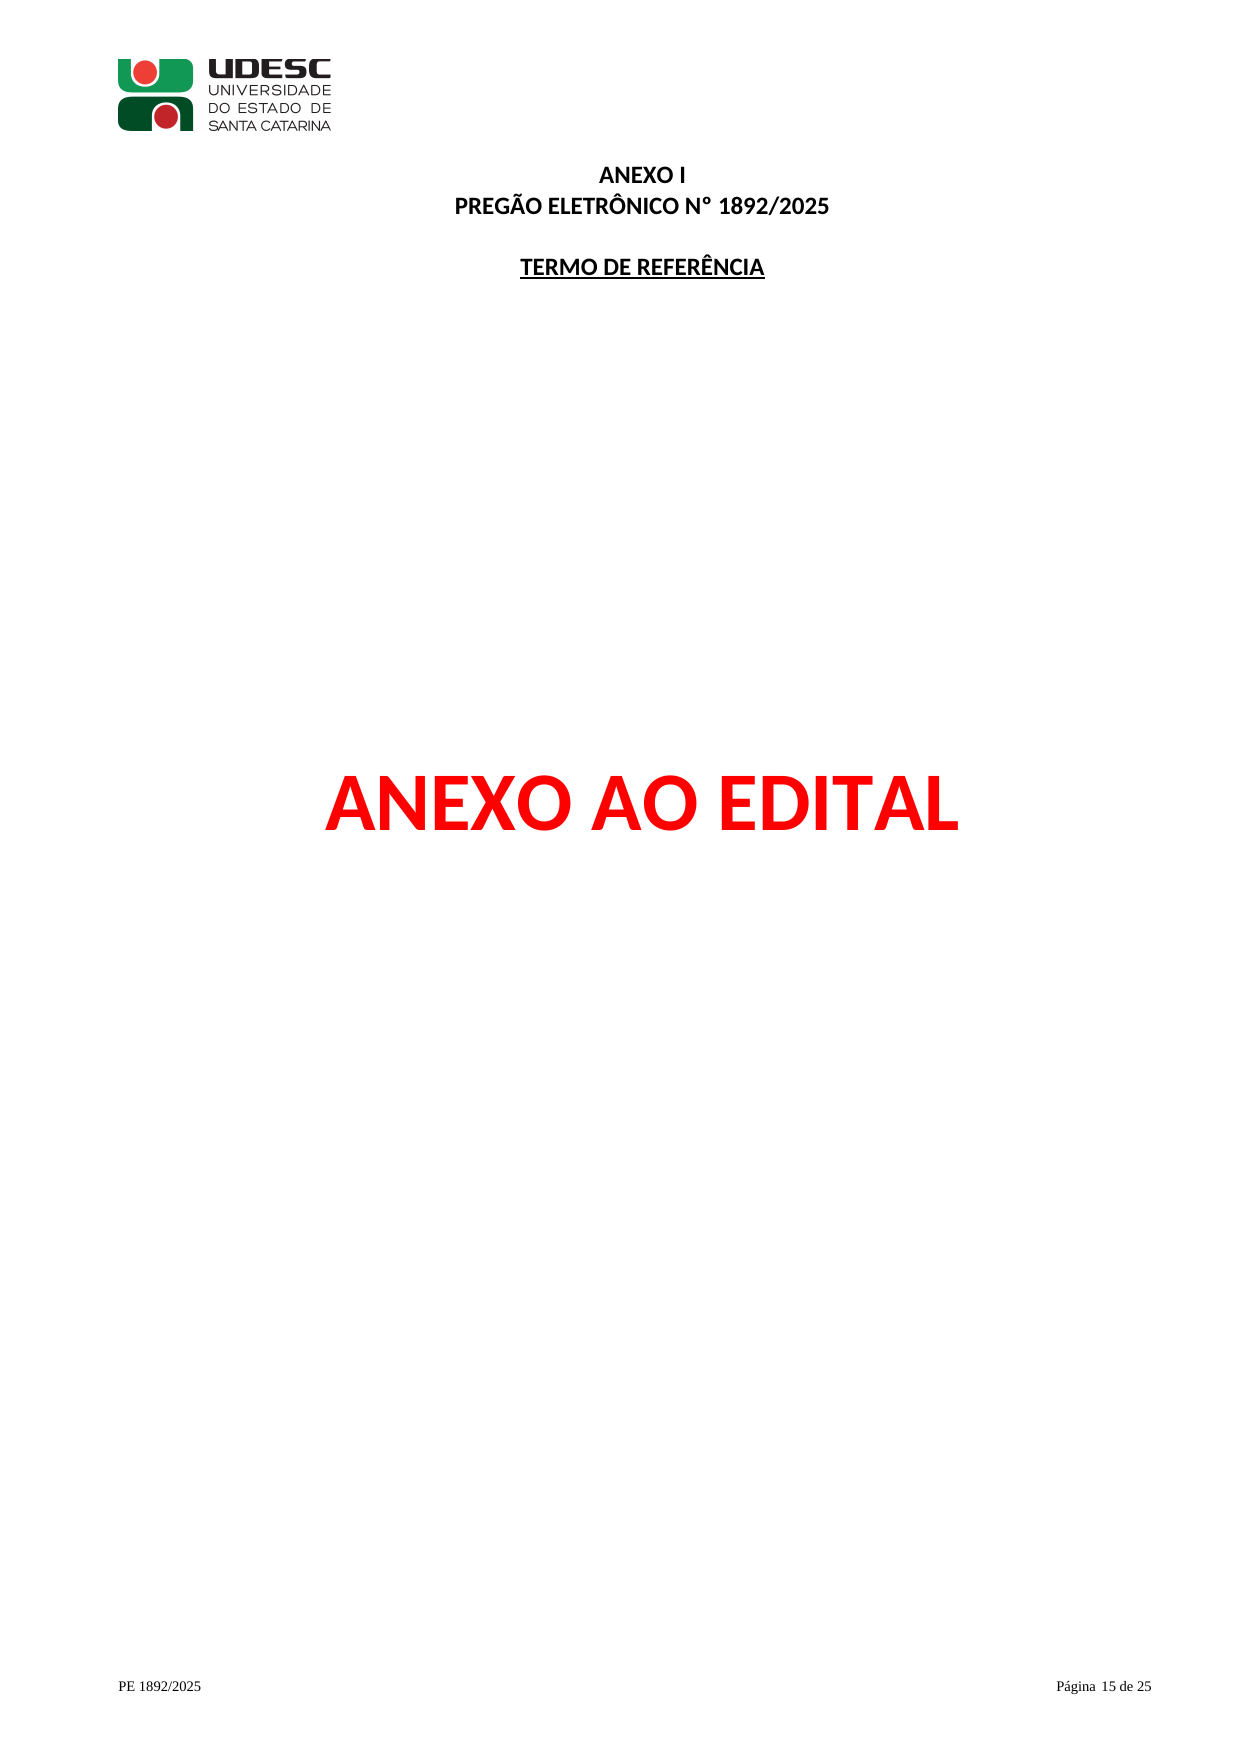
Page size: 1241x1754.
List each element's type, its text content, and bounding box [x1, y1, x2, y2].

text TERMO DE REFERÊNCIA [118, 251, 1166, 281]
text ANEXO AO EDITAL [118, 749, 1166, 851]
text ANEXO I [118, 159, 1166, 190]
text PREGÃO ELETRÔNICO Nº 1892/2025 [118, 190, 1166, 220]
picture [118, 59, 331, 131]
